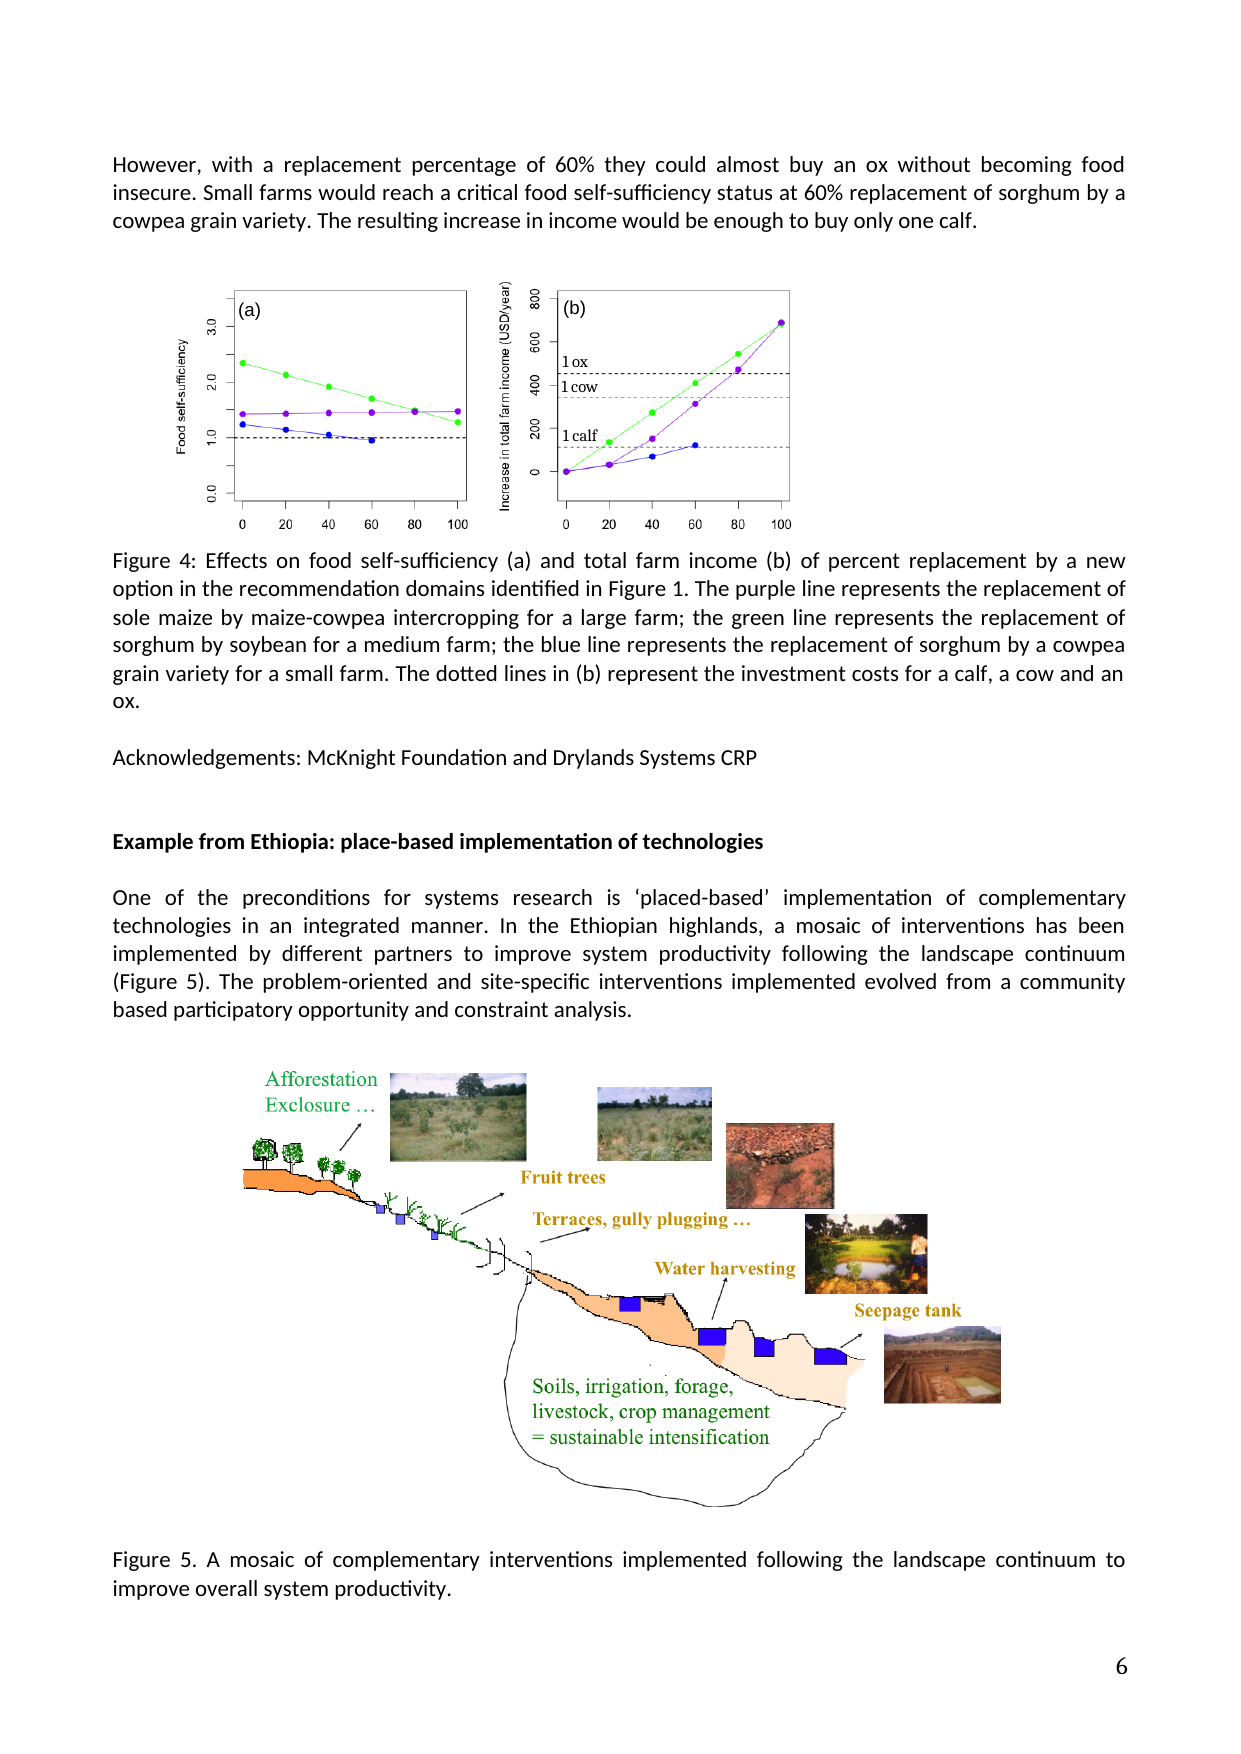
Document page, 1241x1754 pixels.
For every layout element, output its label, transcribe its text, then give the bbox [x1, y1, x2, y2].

text Figure 4: Effects on food self-sufficiency (a) and total farm income (b) of percent replacement by a new option in the recommendation domains identified in Figure 1. The purple line represents the replacement of sole maize by maize-cowpea intercropping for a large farm; the green line represents the replacement of sorghum by soybean for a medium farm; the blue line represents the replacement of sorghum by a cowpea grain variety for a small farm. The dotted lines in (b) represent the investment costs for a calf, a cow and an ox. [112, 547, 1128, 715]
picture [112, 260, 820, 547]
text Example from Ethiopia: place-based implementation of technologies [112, 827, 1128, 855]
text Acknowledgements: McKnight Foundation and Drylands Systems CRP [112, 743, 1128, 771]
picture [217, 1051, 1023, 1518]
text Figure 5. A mosaic of complementary interventions implemented following the landscape continuum to improve overall system productivity. [112, 1546, 1128, 1602]
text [112, 150, 1128, 234]
text One of the preconditions for systems research is ‘placed-based’ implementation of complementary technologies in an integrated manner. In the Ethiopian highlands, a mosaic of interventions has been implemented by different partners to improve system productivity following the landscape continuum (Figure 5). The problem-oriented and site-specific interventions implemented evolved from a community based participatory opportunity and constraint analysis. [112, 883, 1128, 1023]
